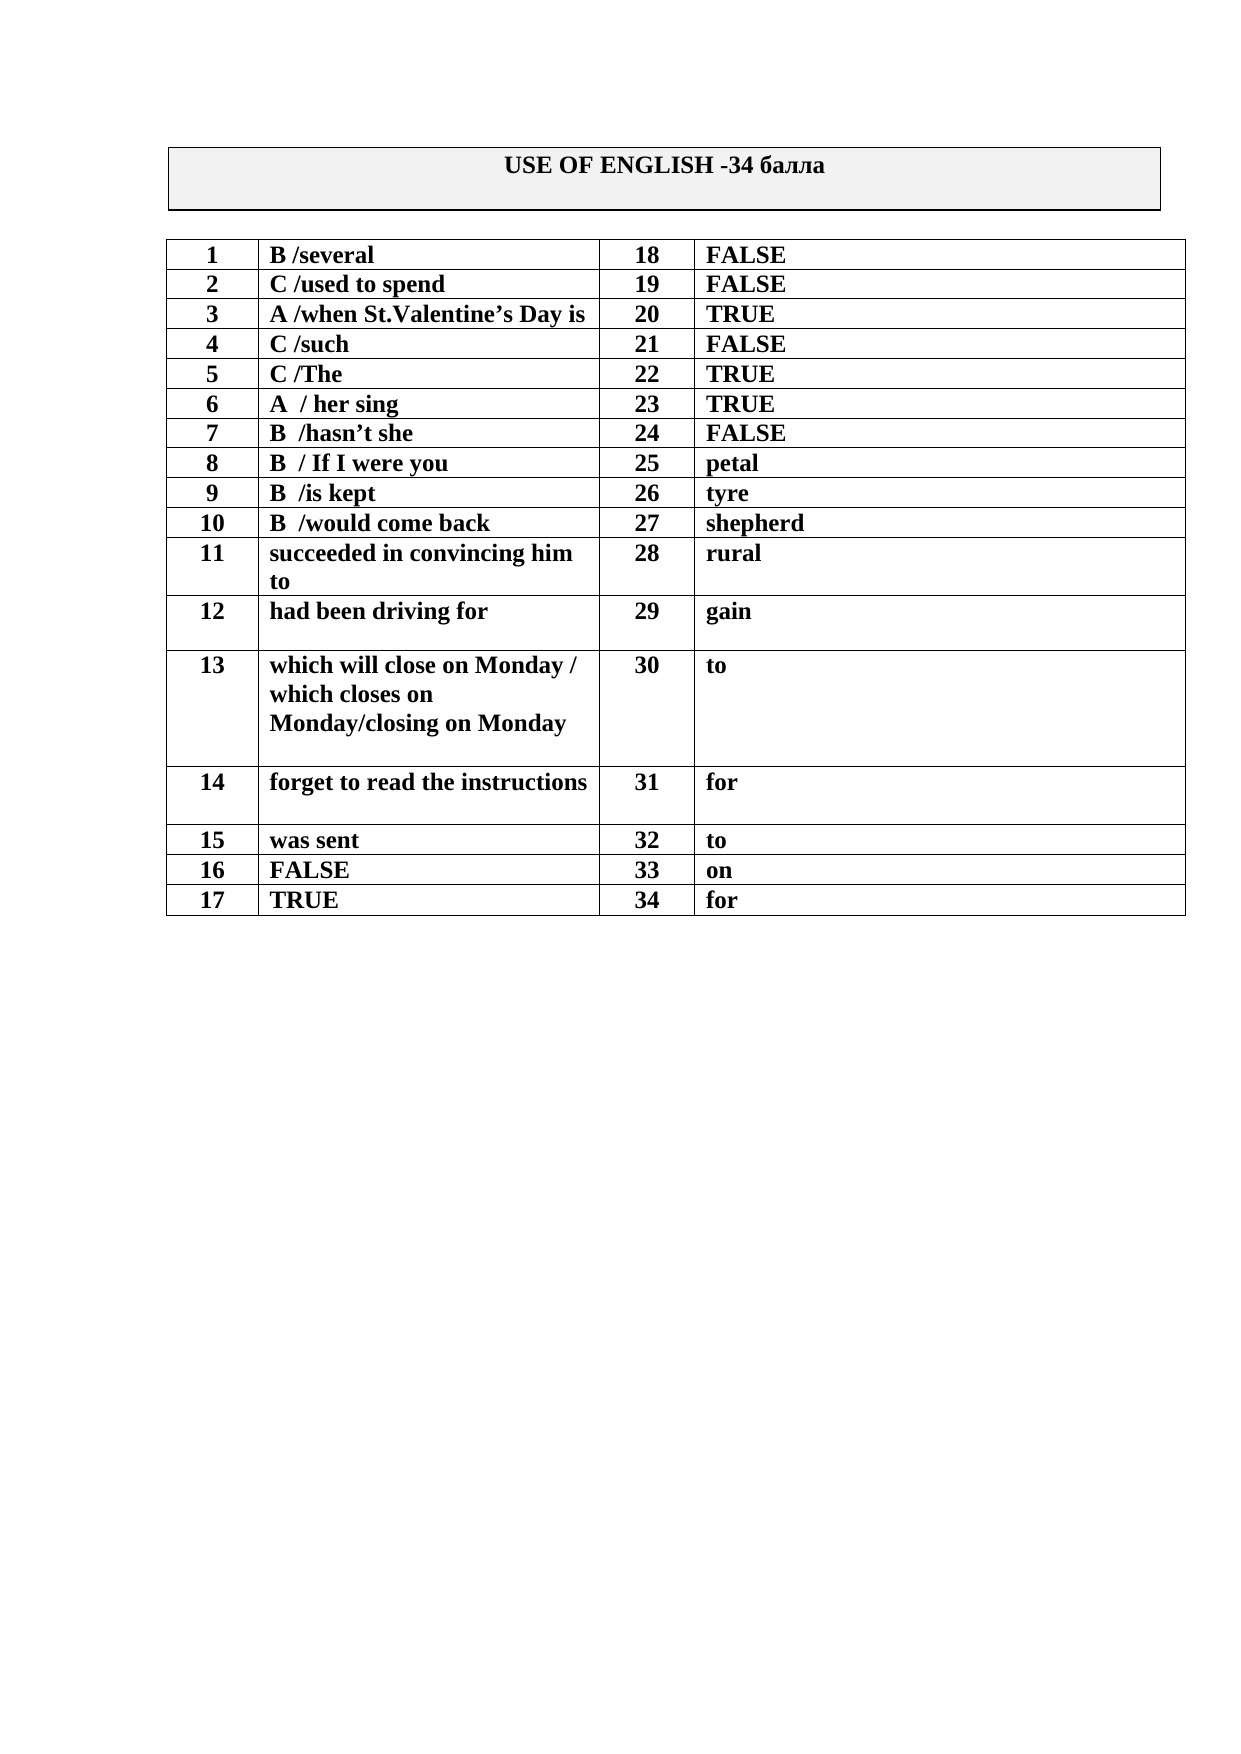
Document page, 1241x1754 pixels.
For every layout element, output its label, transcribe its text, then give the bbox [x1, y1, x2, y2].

table_cell FALSE [259, 855, 599, 884]
table_cell TRUE [259, 885, 599, 914]
table_cell on [695, 855, 1185, 884]
table_cell 13 [167, 651, 258, 766]
table_cell C /such [259, 329, 599, 358]
table_cell 11 [167, 538, 258, 595]
table_cell TRUE [695, 389, 1185, 417]
text USE OF ENGLISH -34 балла [169, 148, 1160, 176]
table_cell tyre [695, 478, 1185, 507]
table_cell was sent [259, 825, 599, 854]
table_cell FALSE [695, 270, 1185, 298]
table_cell C /The [259, 359, 599, 388]
table_cell succeeded in convincing him to [259, 538, 599, 595]
table_cell 26 [600, 478, 694, 507]
table_cell TRUE [695, 299, 1185, 328]
table_cell 9 [167, 478, 258, 507]
table_cell B /is kept [259, 478, 599, 507]
table_cell A / her sing [259, 389, 599, 417]
table_cell 21 [600, 329, 694, 358]
table_cell 25 [600, 448, 694, 477]
table_cell A /when St.Valentine’s Day is [259, 299, 599, 328]
table_cell petal [695, 448, 1185, 477]
table_cell 31 [600, 767, 694, 824]
table_cell 19 [600, 270, 694, 298]
table_cell forget to read the instructions [259, 767, 599, 824]
table_header B /several [259, 240, 599, 268]
table_header 1 [167, 240, 258, 268]
table_cell for [695, 885, 1185, 914]
table_cell B / If I were you [259, 448, 599, 477]
table_cell FALSE [695, 329, 1185, 358]
table_cell B /would come back [259, 508, 599, 537]
table_cell which will close on Monday / which closes on Monday/closing on Monday [259, 651, 599, 766]
table_cell 28 [600, 538, 694, 595]
table_cell rural [695, 538, 1185, 595]
table_header FALSE [695, 240, 1185, 268]
table_cell 12 [167, 596, 258, 649]
table_cell 27 [600, 508, 694, 537]
table_cell 7 [167, 419, 258, 447]
table_cell TRUE [695, 359, 1185, 388]
table_header 18 [600, 240, 694, 268]
table_cell 33 [600, 855, 694, 884]
table_cell 20 [600, 299, 694, 328]
table_cell 30 [600, 651, 694, 766]
table_cell FALSE [695, 419, 1185, 447]
table_cell to [695, 825, 1185, 854]
table_cell 34 [600, 885, 694, 914]
table_cell 10 [167, 508, 258, 537]
table_cell 2 [167, 270, 258, 298]
table_cell 17 [167, 885, 258, 914]
table_cell 4 [167, 329, 258, 358]
table_cell 3 [167, 299, 258, 328]
table_cell had been driving for [259, 596, 599, 649]
table_cell gain [695, 596, 1185, 649]
table_cell 32 [600, 825, 694, 854]
table_cell C /used to spend [259, 270, 599, 298]
table_cell 5 [167, 359, 258, 388]
table_cell 29 [600, 596, 694, 649]
table_cell 23 [600, 389, 694, 417]
table_cell to [695, 651, 1185, 766]
table_cell 16 [167, 855, 258, 884]
table_cell 8 [167, 448, 258, 477]
table_cell 15 [167, 825, 258, 854]
table_cell 24 [600, 419, 694, 447]
table_cell B /hasn’t she [259, 419, 599, 447]
table_cell 22 [600, 359, 694, 388]
table_cell 6 [167, 389, 258, 417]
table_cell shepherd [695, 508, 1185, 537]
table_cell for [695, 767, 1185, 824]
table_cell 14 [167, 767, 258, 824]
